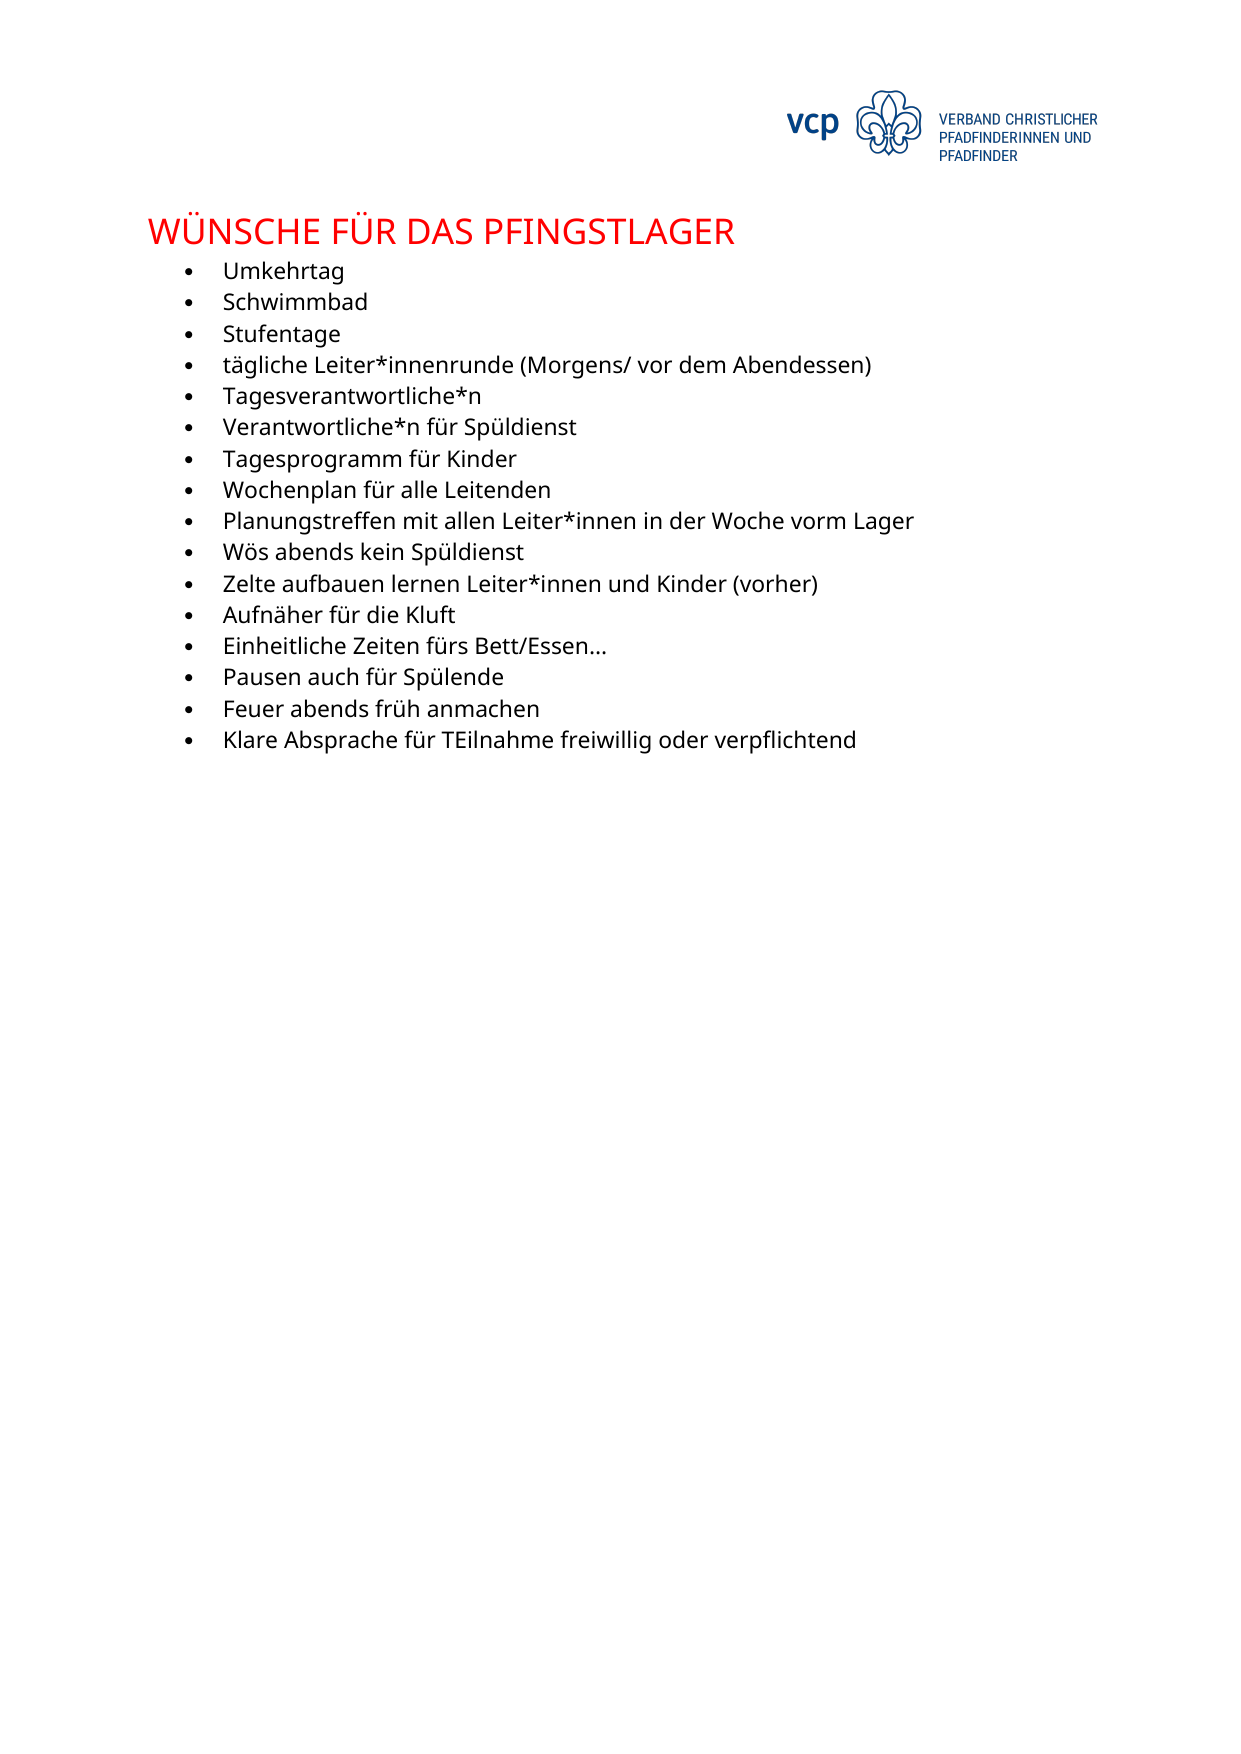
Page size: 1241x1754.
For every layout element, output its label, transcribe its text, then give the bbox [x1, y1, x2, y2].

list Wös abends kein Spüldienst [185, 536, 1092, 567]
list Stufentage [185, 317, 1092, 349]
list Tagesverantwortliche*n [185, 380, 1092, 411]
list Umkehrtag [185, 255, 1092, 286]
list Pausen auch für Spülende [185, 661, 1092, 692]
list Tagesprogramm für Kinder [185, 442, 1092, 474]
list Feuer abends früh anmachen [185, 692, 1092, 724]
list tägliche Leiter*innenrunde (Morgens/ vor dem Abendessen) [185, 349, 1092, 380]
list Zelte aufbauen lernen Leiter*innen und Kinder (vorher) [185, 567, 1092, 599]
text WÜNSCHE FÜR DAS PFINGSTLAGER [148, 207, 1092, 255]
list Einheitliche Zeiten fürs Bett/Essen… [185, 630, 1092, 661]
list Planungstreffen mit allen Leiter*innen in der Woche vorm Lager [185, 505, 1092, 536]
list Aufnäher für die Kluft [185, 599, 1092, 630]
list Wochenplan für alle Leitenden [185, 474, 1092, 505]
list Klare Absprache für TEilnahme freiwillig oder verpflichtend [185, 724, 1092, 755]
list Verantwortliche*n für Spüldienst [185, 411, 1092, 442]
list Schwimmbad [185, 286, 1092, 317]
